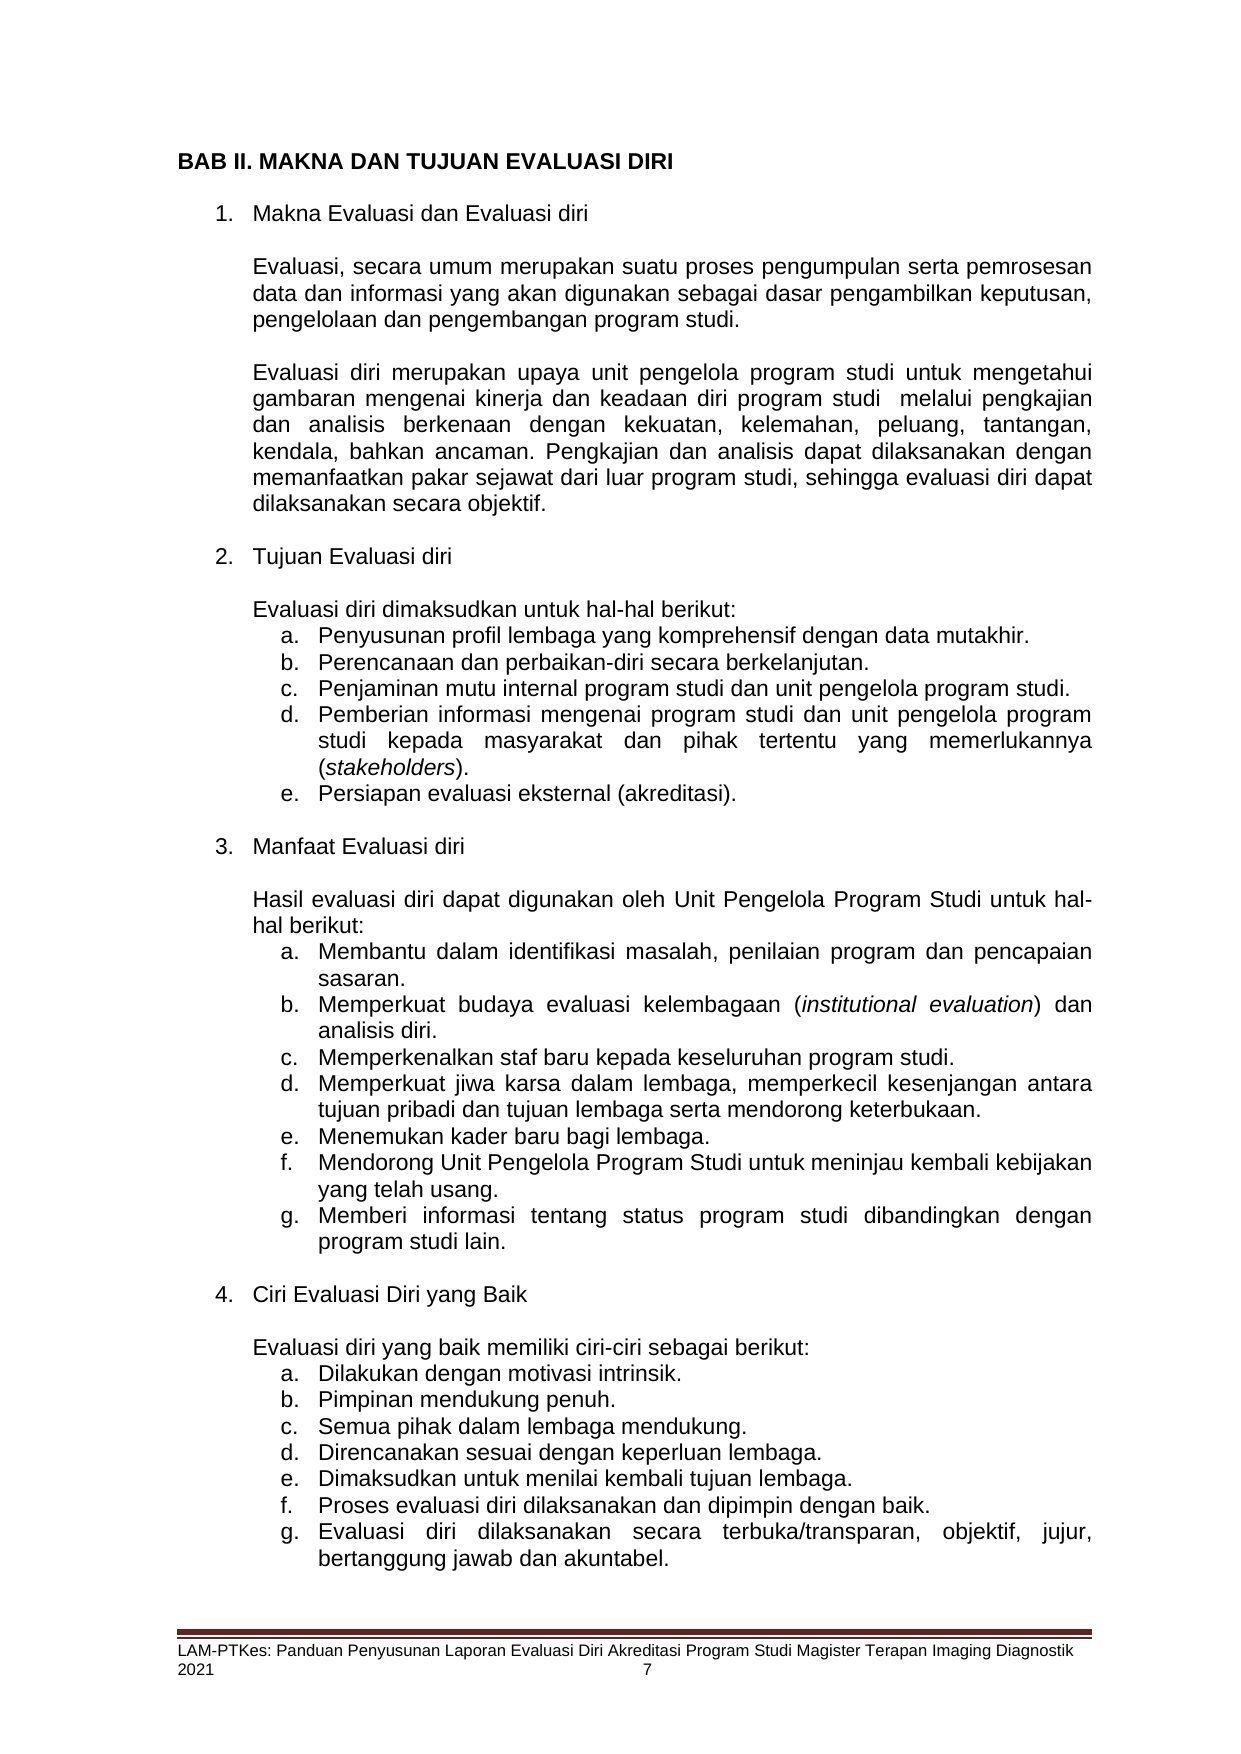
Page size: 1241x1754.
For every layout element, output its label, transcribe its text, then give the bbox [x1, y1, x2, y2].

list Memperkuat budaya evaluasi kelembagaan (institutional evaluation) dan analisis diri. [280, 991, 1092, 1044]
list Evaluasi diri dilaksanakan secara terbuka/transparan, objektif, jujur, bertanggung jawab dan akuntabel. [280, 1518, 1092, 1571]
subtitle BAB II. MAKNA DAN TUJUAN EVALUASI DIRI [177, 148, 1092, 174]
list Persiapan evaluasi eksternal (akreditasi). [280, 780, 1092, 807]
list Dimaksudkan untuk menilai kembali tujuan lembaga. [280, 1465, 1092, 1492]
list Memperkuat jiwa karsa dalam lembaga, memperkecil kesenjangan antara tujuan pribadi dan tujuan lembaga serta mendorong keterbukaan. [280, 1070, 1092, 1123]
list Manfaat Evaluasi diri [215, 833, 1092, 859]
list Pimpinan mendukung penuh. [280, 1386, 1092, 1413]
list Perencanaan dan perbaikan-diri secara berkelanjutan. [280, 648, 1092, 675]
text Evaluasi diri dimaksudkan untuk hal-hal berikut: [252, 596, 1092, 622]
list Membantu dalam identifikasi masalah, penilaian program dan pencapaian sasaran. [280, 938, 1092, 991]
list Penjaminan mutu internal program studi dan unit pengelola program studi. [280, 675, 1092, 701]
list Memperkenalkan staf baru kepada keseluruhan program studi. [280, 1044, 1092, 1070]
list Memberi informasi tentang status program studi dibandingkan dengan program studi lain. [280, 1202, 1092, 1254]
list Mendorong Unit Pengelola Program Studi untuk meninjau kembali kebijakan yang telah usang. [280, 1149, 1092, 1202]
text Hasil evaluasi diri dapat digunakan oleh Unit Pengelola Program Studi untuk hal-hal berikut: [252, 886, 1092, 938]
list Direncanakan sesuai dengan keperluan lembaga. [280, 1439, 1092, 1465]
list Ciri Evaluasi Diri yang Baik [215, 1281, 1092, 1307]
list Pemberian informasi mengenai program studi dan unit pengelola program studi kepada masyarakat dan pihak tertentu yang memerlukannya (stakeholders). [280, 701, 1092, 780]
text Evaluasi diri yang baik memiliki ciri-ciri sebagai berikut: [252, 1334, 1092, 1360]
text Evaluasi diri merupakan upaya unit pengelola program studi untuk mengetahui gambaran mengenai kinerja dan keadaan diri program studi melalui pengkajian dan analisis berkenaan dengan kekuatan, kelemahan, peluang, tantangan, kendala, bahkan ancaman. Pengkajian dan analisis dapat dilaksanakan dengan memanfaatkan pakar sejawat dari luar program studi, sehingga evaluasi diri dapat dilaksanakan secara objektif. [252, 358, 1092, 517]
text Evaluasi, secara umum merupakan suatu proses pengumpulan serta pemrosesan data dan informasi yang akan digunakan sebagai dasar pengambilkan keputusan, pengelolaan dan pengembangan program studi. [252, 253, 1092, 332]
list Semua pihak dalam lembaga mendukung. [280, 1413, 1092, 1439]
list Menemukan kader baru bagi lembaga. [280, 1123, 1092, 1149]
list Makna Evaluasi dan Evaluasi diri [215, 200, 1092, 227]
list Proses evaluasi diri dilaksanakan dan dipimpin dengan baik. [280, 1492, 1092, 1518]
list Tujuan Evaluasi diri [215, 543, 1092, 569]
list Penyusunan profil lembaga yang komprehensif dengan data mutakhir. [280, 622, 1092, 648]
list Dilakukan dengan motivasi intrinsik. [280, 1360, 1092, 1386]
